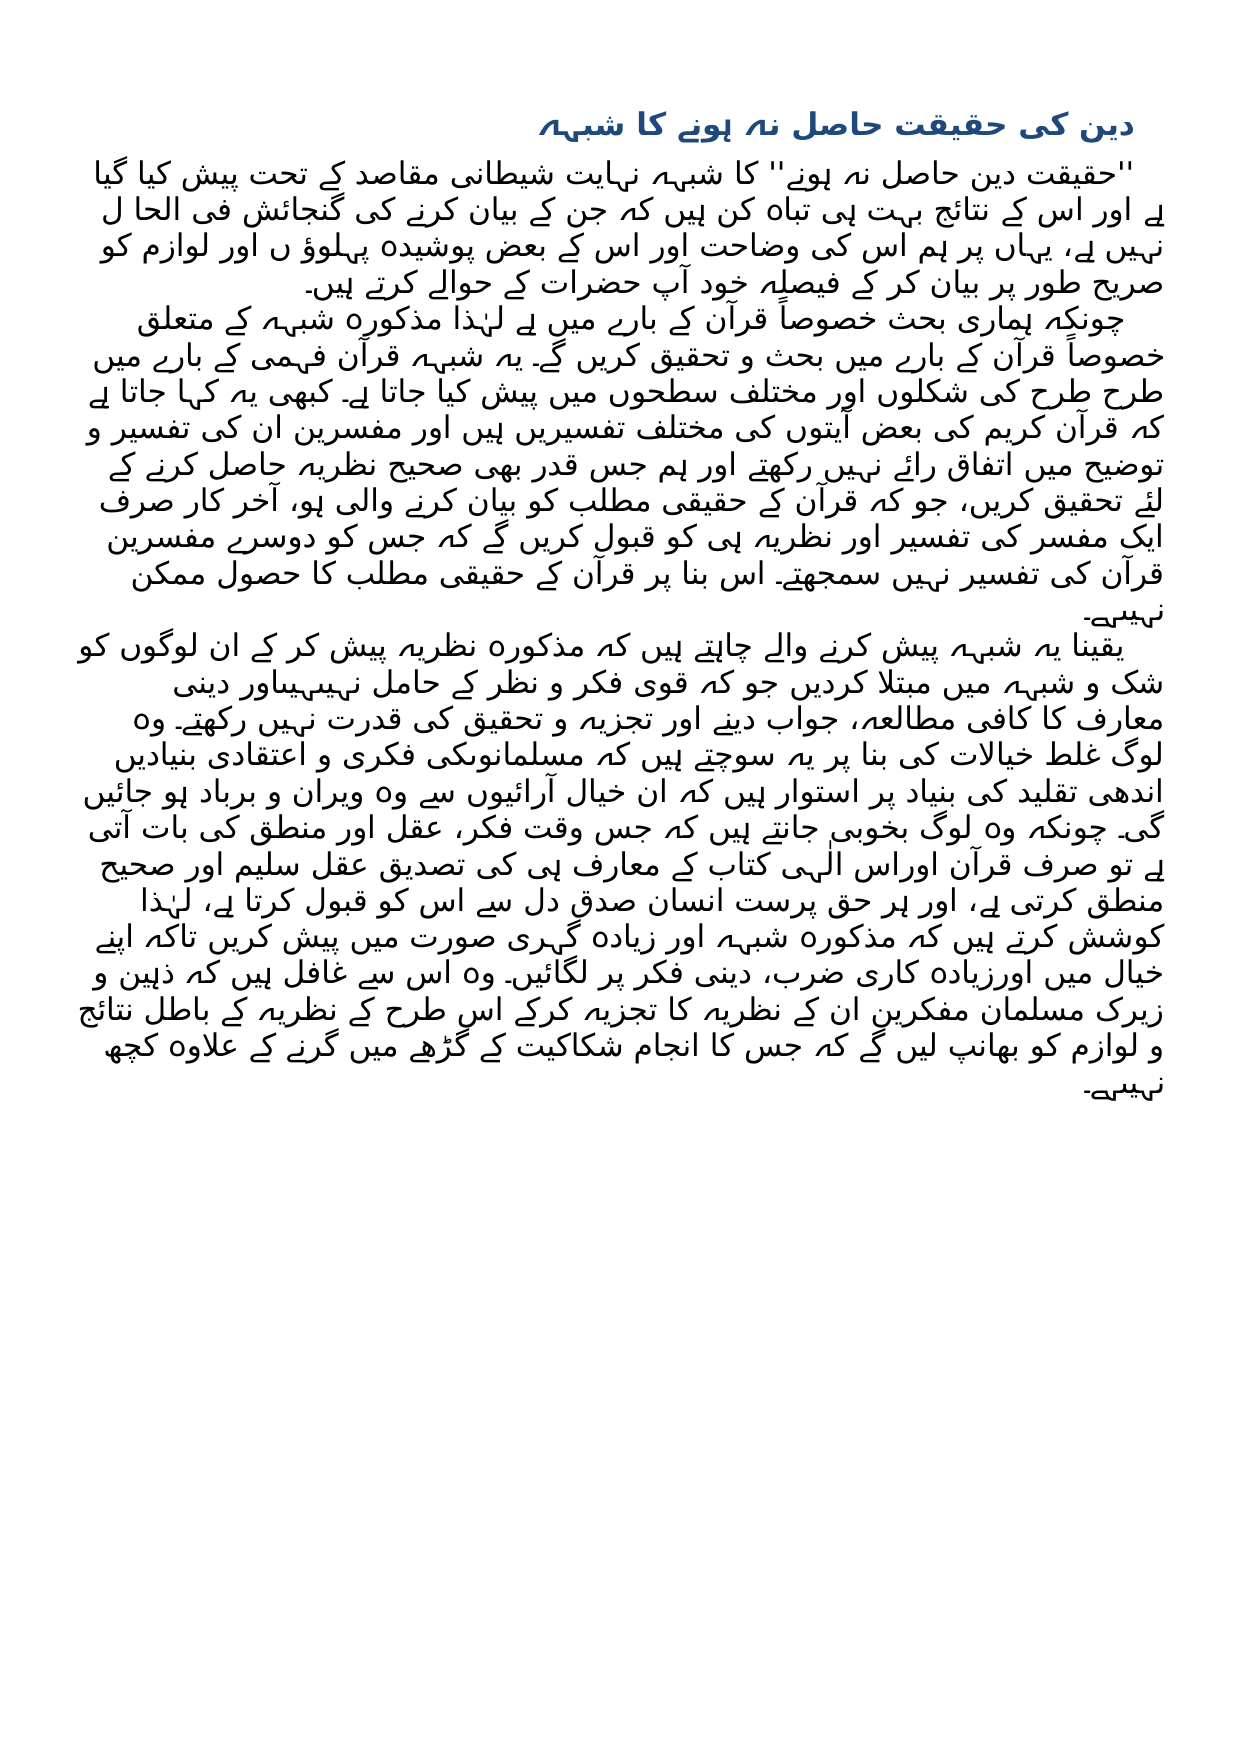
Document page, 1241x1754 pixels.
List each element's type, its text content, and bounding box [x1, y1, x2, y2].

text چونکہ ہماری بحث خصوصاً قرآن کے بارے میں ہے لہٰذا مذکورہ شبہہ کے متعلق خصوصاً قرآن کے بارے میں بحث و تحقیق کریں گے۔ یہ شبہہ قرآن فہمی کے بارے میں طرح طرح کی شکلوں اور مختلف سطحوں میں پیش کیا جاتا ہے۔ کبھی یہ کہا جاتا ہے کہ قرآن کریم کی بعض آیتوں کی مختلف تفسیریں ہیں اور مفسرین ان کی تفسیر و توضیح میں اتفاق رائے نہیں رکھتے اور ہم جس قدر بھی صحیح نظریہ حاصل کرنے کے لئے تحقیق کریں، جو کہ قرآن کے حقیقی مطلب کو بیان کرنے والی ہو، آخر کار صرف ایک مفسر کی تفسیر اور نظریہ ہی کو قبول کریں گے کہ جس کو دوسرے مفسرین قرآن کی تفسیر نہیں سمجھتے۔ اس بنا پر قرآن کے حقیقی مطلب کا حصول ممکن نہیںہے۔ [75, 301, 1165, 628]
subtitle دین کی حقیقت حاصل نہ ہونے کا شبہہ [75, 106, 1165, 143]
text ''حقیقت دین حاصل نہ ہونے'' کا شبہہ نہایت شیطانی مقاصد کے تحت پیش کیا گیا ہے اور اس کے نتائج بہت ہی تباہ کن ہیں کہ جن کے بیان کرنے کی گنجائش فی الحا ل نہیں ہے، یہاں پر ہم اس کی وضاحت اور اس کے بعض پوشیدہ پہلوؤ ں اور لوازم کو صریح طور پر بیان کر کے فیصلہ خود آپ حضرات کے حوالے کرتے ہیں۔ [75, 155, 1165, 301]
text یقینا یہ شبہہ پیش کرنے والے چاہتے ہیں کہ مذکورہ نظریہ پیش کر کے ان لوگوں کو شک و شبہہ میں مبتلا کردیں جو کہ قوی فکر و نظر کے حامل نہیںہیںاور دینی معارف کا کافی مطالعہ، جواب دینے اور تجزیہ و تحقیق کی قدرت نہیں رکھتے۔ وہ لوگ غلط خیالات کی بنا پر یہ سوچتے ہیں کہ مسلمانوںکی فکری و اعتقادی بنیادیں اندھی تقلید کی بنیاد پر استوار ہیں کہ ان خیال آرائیوں سے وہ ویران و برباد ہو جائیں گی۔ چونکہ وہ لوگ بخوبی جانتے ہیں کہ جس وقت فکر، عقل اور منطق کی بات آتی ہے تو صرف قرآن اوراس الٰہی کتاب کے معارف ہی کی تصدیق عقل سلیم اور صحیح منطق کرتی ہے، اور ہر حق پرست انسان صدق دل سے اس کو قبول کرتا ہے، لہٰذا کوشش کرتے ہیں کہ مذکورہ شبہہ اور زیادہ گہری صورت میں پیش کریں تاکہ اپنے خیال میں اورزیادہ کاری ضرب، دینی فکر پر لگائیں۔ وہ اس سے غافل ہیں کہ ذہین و زیرک مسلمان مفکرین ان کے نظریہ کا تجزیہ کرکے اس طرح کے نظریہ کے باطل نتائج و لوازم کو بھانپ لیں گے کہ جس کا انجام شکاکیت کے گڑھے میں گرنے کے علاوہ کچھ نہیںہے۔ [75, 628, 1165, 1100]
